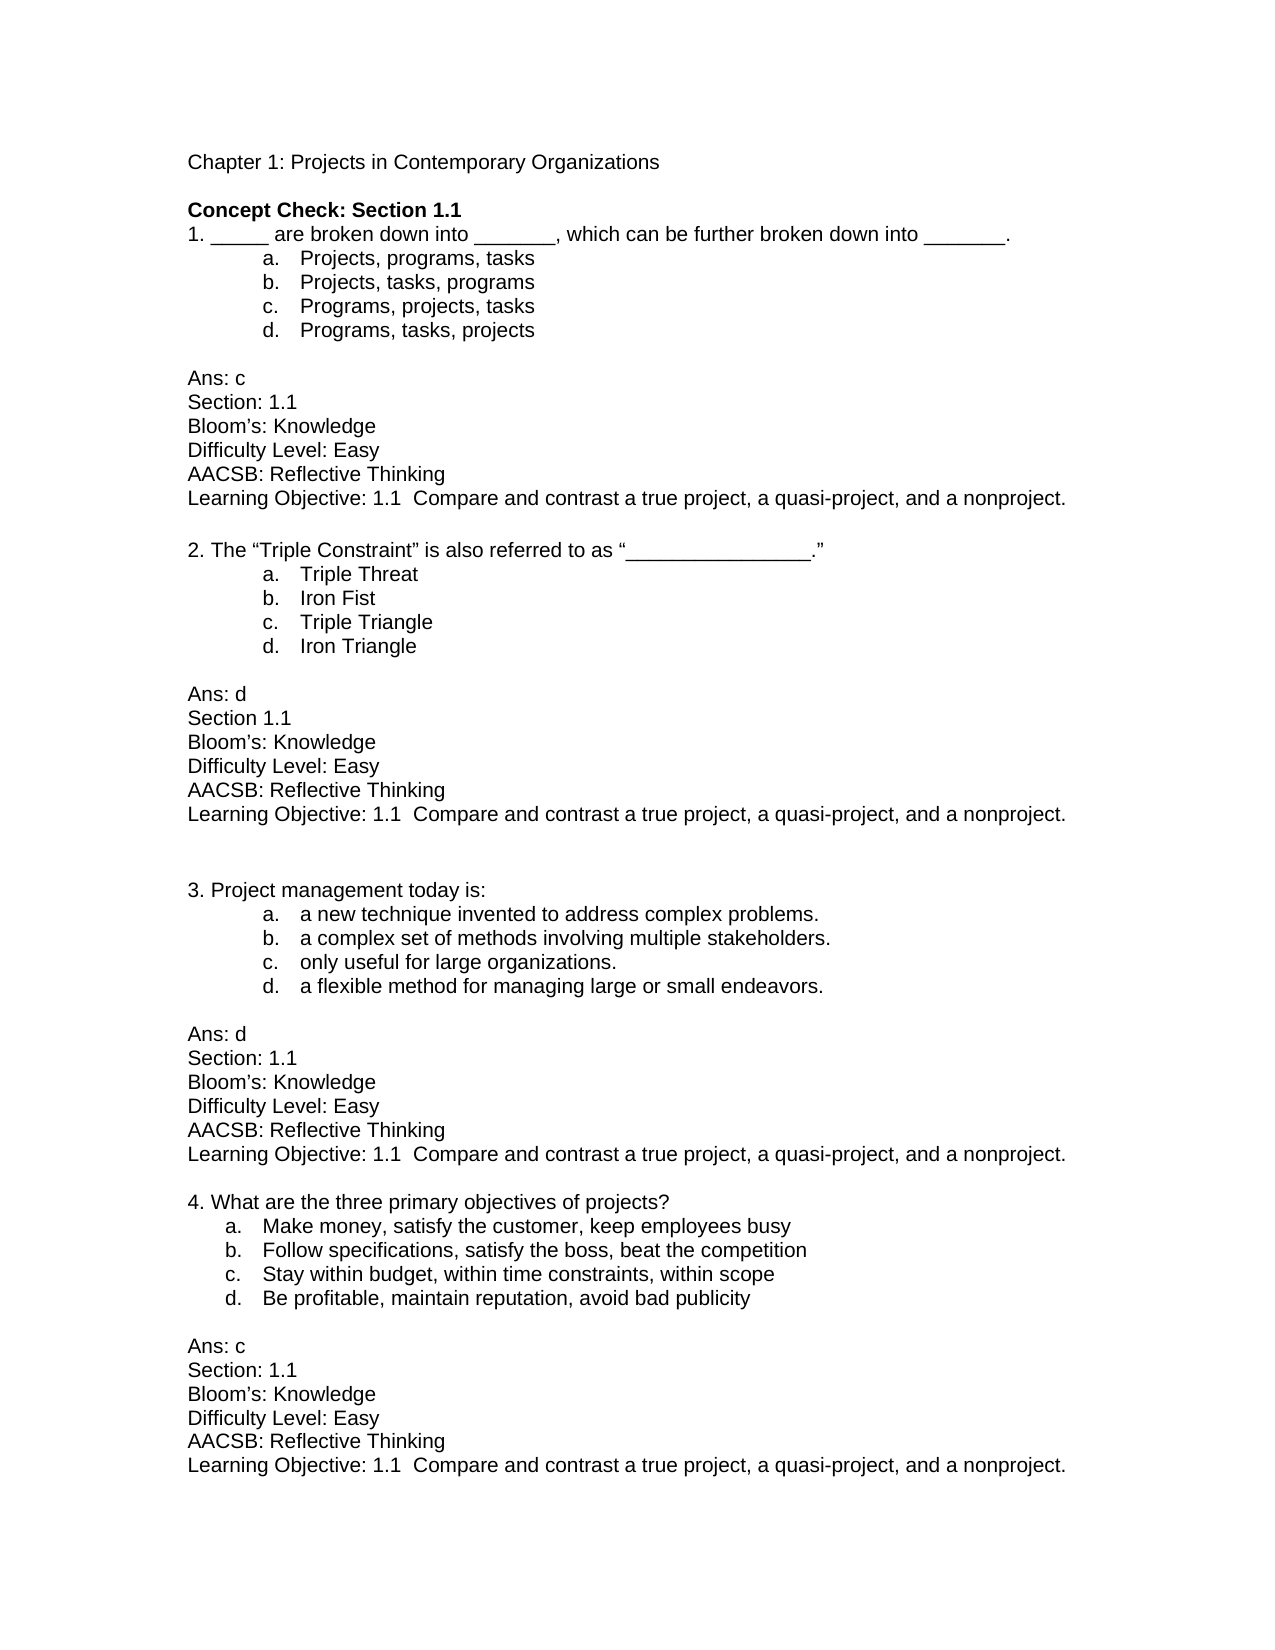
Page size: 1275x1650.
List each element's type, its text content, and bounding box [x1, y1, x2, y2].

list Be profitable, maintain reputation, avoid bad publicity [225, 1286, 1087, 1309]
list Follow specifications, satisfy the boss, beat the competition [225, 1238, 1087, 1262]
text Bloom’s: Knowledge [187, 1381, 1087, 1405]
text Section: 1.1 [187, 1046, 1087, 1070]
text Bloom’s: Knowledge [187, 730, 1087, 754]
text Bloom’s: Knowledge [187, 1070, 1087, 1094]
text 3. Project management today is: [187, 878, 1087, 902]
list Stay within budget, within time constraints, within scope [225, 1262, 1087, 1286]
list a complex set of methods involving multiple stakeholders. [262, 926, 1087, 950]
text 2. The “Triple Constraint” is also referred to as “________________.” [187, 538, 1087, 562]
text Ans: c [187, 366, 1087, 389]
text AACSB: Reflective Thinking [187, 778, 1087, 802]
list Make money, satisfy the customer, keep employees busy [225, 1214, 1087, 1238]
text Bloom’s: Knowledge [187, 413, 1087, 437]
text Ans: d [187, 1022, 1087, 1046]
list a new technique invented to address complex problems. [262, 902, 1087, 926]
text Difficulty Level: Easy [187, 437, 1087, 461]
text Learning Objective: 1.1 Compare and contrast a true project, a quasi-project, and a nonproject. [187, 485, 1087, 509]
text Concept Check: Section 1.1 [187, 198, 1087, 222]
text Section: 1.1 [187, 389, 1087, 413]
list a flexible method for managing large or small endeavors. [262, 974, 1087, 998]
text Difficulty Level: Easy [187, 754, 1087, 778]
list Projects, tasks, programs [262, 270, 1087, 294]
text Section 1.1 [187, 706, 1087, 730]
text AACSB: Reflective Thinking [187, 461, 1087, 485]
text 4. What are the three primary objectives of projects? [187, 1190, 1087, 1214]
text AACSB: Reflective Thinking [187, 1429, 1087, 1453]
list Triple Triangle [262, 610, 1087, 634]
text Learning Objective: 1.1 Compare and contrast a true project, a quasi-project, and a nonproject. [187, 1453, 1087, 1477]
list only useful for large organizations. [262, 950, 1087, 974]
list Triple Threat [262, 562, 1087, 586]
text Section: 1.1 [187, 1357, 1087, 1381]
text AACSB: Reflective Thinking [187, 1118, 1087, 1142]
text 1. _____ are broken down into _______, which can be further broken down into _______. [187, 222, 1087, 246]
text Ans: d [187, 682, 1087, 706]
list Iron Triangle [262, 634, 1087, 658]
text Difficulty Level: Easy [187, 1094, 1087, 1118]
text Learning Objective: 1.1 Compare and contrast a true project, a quasi-project, and a nonproject. [187, 802, 1087, 826]
text Chapter 1: Projects in Contemporary Organizations [187, 150, 1087, 174]
list Iron Fist [262, 586, 1087, 610]
list Programs, projects, tasks [262, 294, 1087, 318]
text Learning Objective: 1.1 Compare and contrast a true project, a quasi-project, and a nonproject. [187, 1142, 1087, 1166]
text Difficulty Level: Easy [187, 1405, 1087, 1429]
list Projects, programs, tasks [262, 246, 1087, 270]
list Programs, tasks, projects [262, 318, 1087, 342]
text Ans: c [187, 1333, 1087, 1357]
